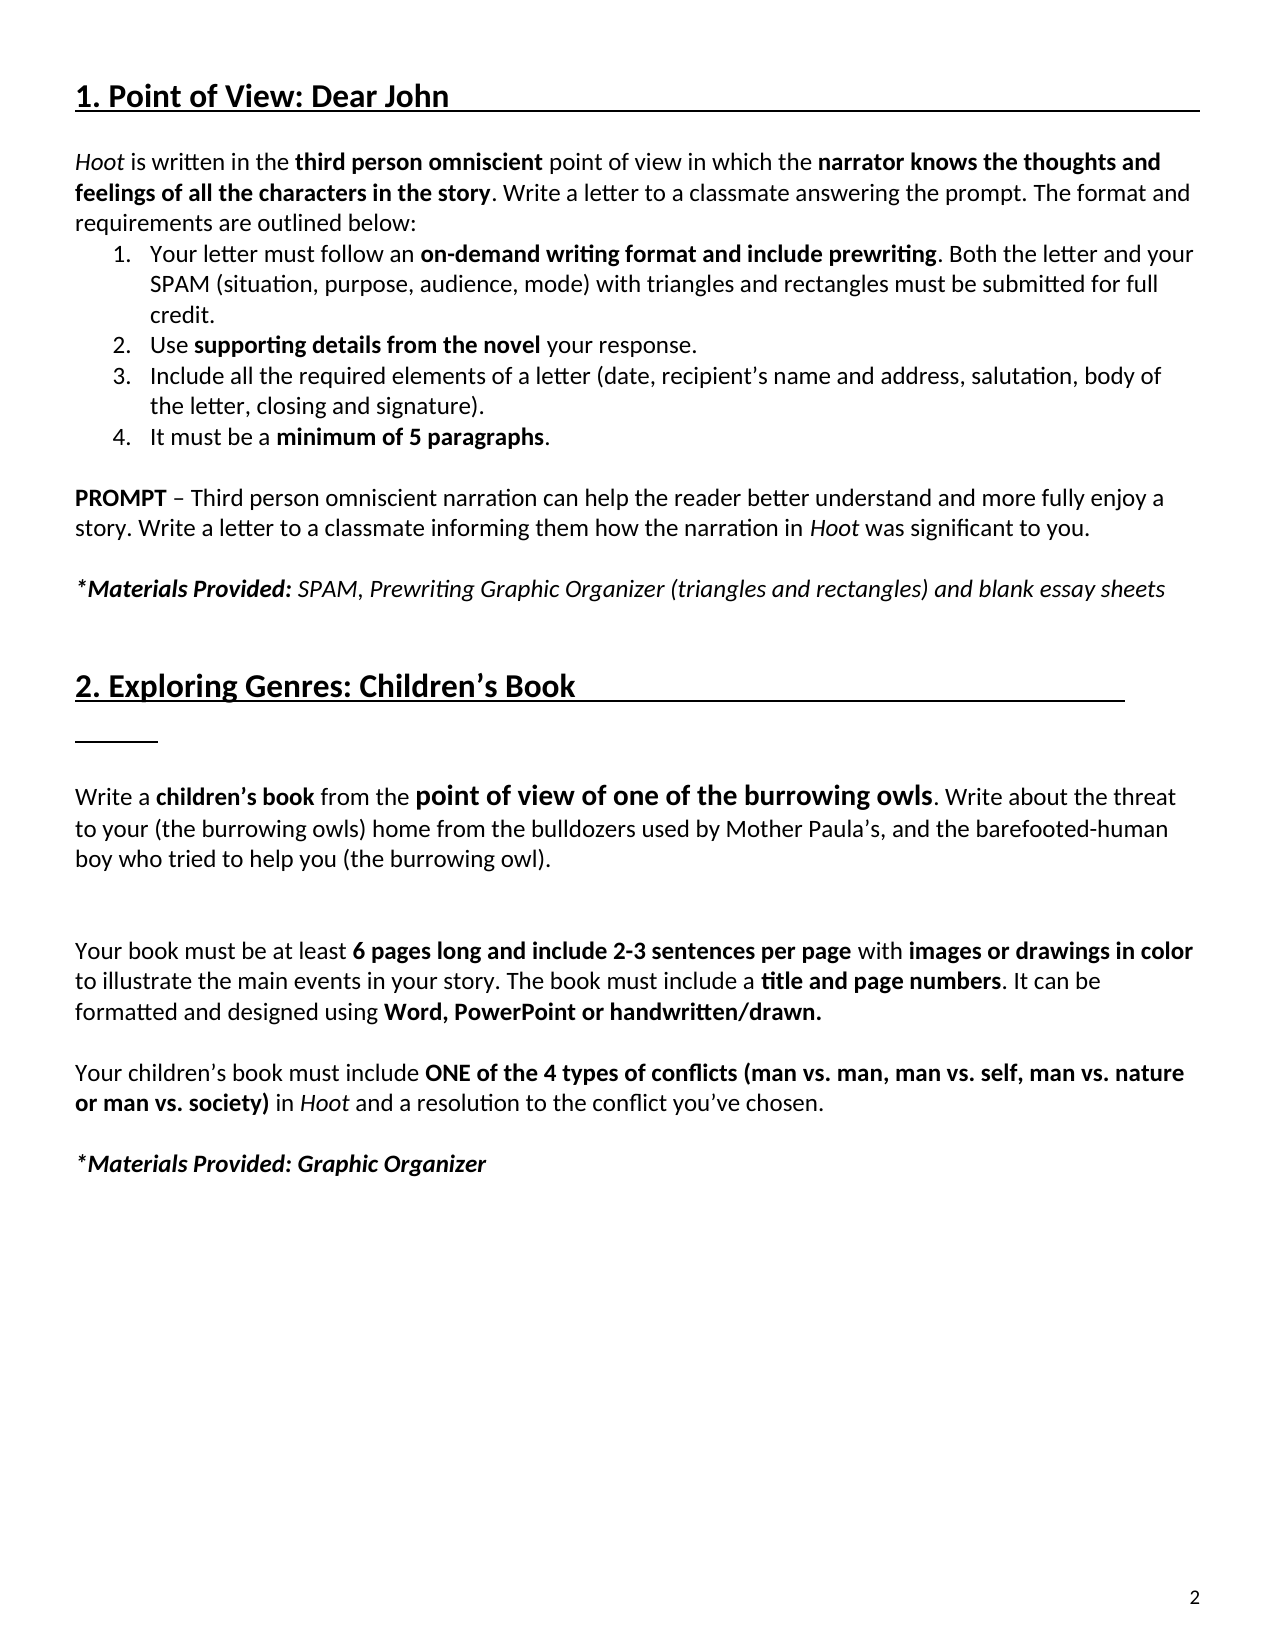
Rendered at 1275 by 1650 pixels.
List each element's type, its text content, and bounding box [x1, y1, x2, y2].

text *Materials Provided: SPAM, Prewriting Graphic Organizer (triangles and rectangles) and blank essay sheets [75, 573, 1200, 604]
text 2. Exploring Genres: Children’s Book [75, 665, 1200, 747]
text Write a children’s book from the point of view of one of the burrowing owls. Write about the threat to your (the burrowing owls) home from the bulldozers used by Mother Paula’s, and the barefooted-human boy who tried to help you (the burrowing owl). [75, 777, 1200, 874]
text Hoot is written in the third person omniscient point of view in which the narrator knows the thoughts and feelings of all the characters in the story. Write a letter to a classmate answering the prompt. The format and requirements are outlined below: [75, 146, 1200, 238]
text Your book must be at least 6 pages long and include 2-3 sentences per page with images or drawings in color to illustrate the main events in your story. The book must include a title and page numbers. It can be formatted and designed using Word, PowerPoint or handwritten/drawn. [75, 935, 1200, 1026]
list Your letter must follow an on-demand writing format and include prewriting. Both the letter and your SPAM (situation, purpose, audience, mode) with triangles and rectangles must be submitted for full credit. [112, 238, 1200, 329]
list Use supporting details from the novel your response. [112, 329, 1200, 360]
list Include all the required elements of a letter (date, recipient’s name and address, salutation, body of the letter, closing and signature). [112, 360, 1200, 421]
text 1. Point of View: Dear John [75, 75, 1200, 110]
text Your children’s book must include ONE of the 4 types of conflicts (man vs. man, man vs. self, man vs. nature or man vs. society) in Hoot and a resolution to the conflict you’ve chosen. [75, 1057, 1200, 1118]
text *Materials Provided: Graphic Organizer [75, 1148, 1200, 1179]
text PROMPT – Third person omniscient narration can help the reader better understand and more fully enjoy a story. Write a letter to a classmate informing them how the narration in Hoot was significant to you. [75, 482, 1200, 543]
list It must be a minimum of 5 paragraphs. [112, 421, 1200, 451]
